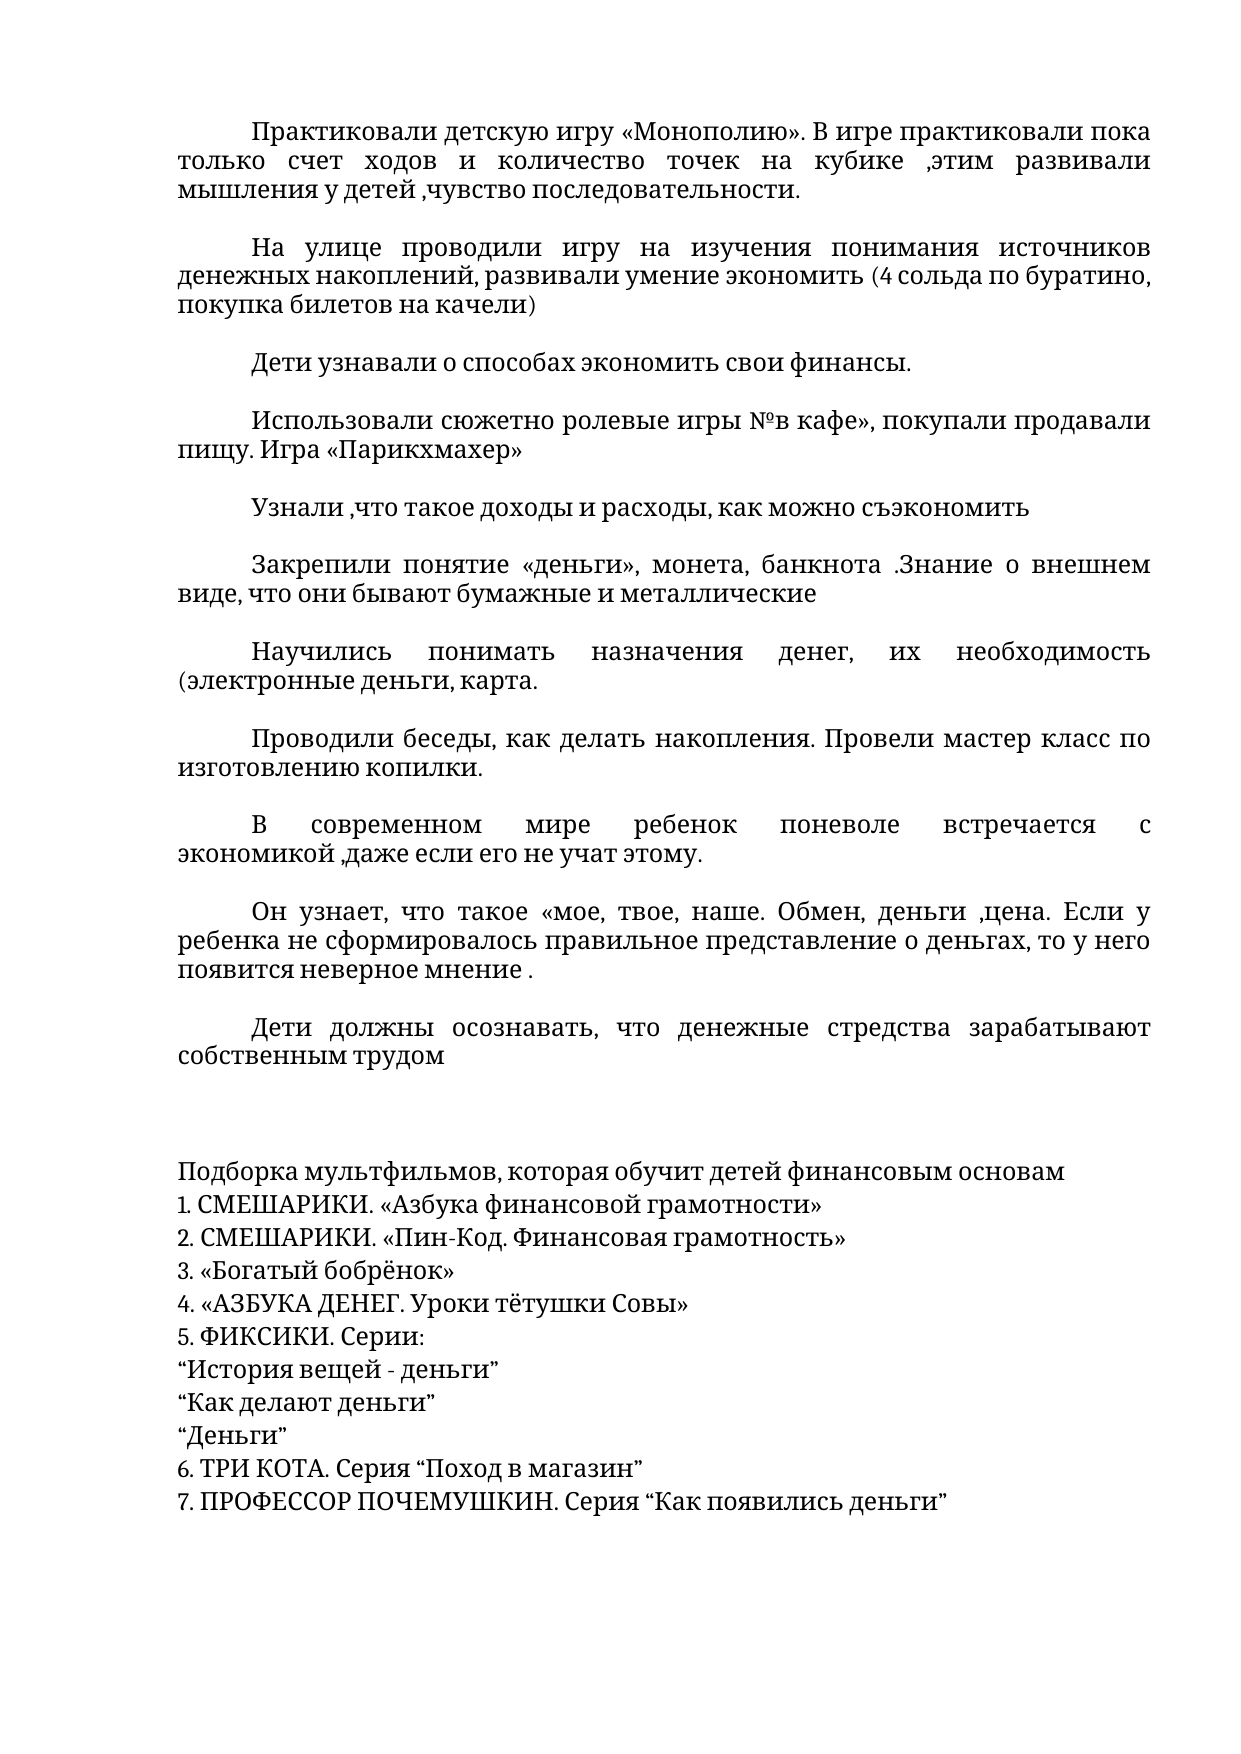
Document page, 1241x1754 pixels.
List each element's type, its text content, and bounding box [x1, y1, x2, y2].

text Проводили беседы, как делать накопления. Провели мастер класс по изготовлению копилки. [177, 725, 1152, 782]
text Практиковали детскую игру «Монополию». В игре практиковали пока только счет ходов и количество точек на кубике ,этим развивали мышления у детей ,чувство последовательности. [177, 118, 1152, 204]
text Научились понимать назначения денег, их необходимость (электронные деньги, карта. [177, 638, 1152, 696]
text В современном мире ребенок поневоле встречается с экономикой ,даже если его не учат этому. [177, 811, 1152, 869]
text Узнали ,что такое доходы и расходы, как можно съэкономить [177, 493, 1152, 522]
text На улице проводили игру на изучения понимания источников денежных накоплений, развивали умение экономить (4 сольда по буратино, покупка билетов на качели) [177, 233, 1152, 320]
text Дети узнавали о способах экономить свои финансы. [177, 349, 1152, 378]
text Закрепили понятие «деньги», монета, банкнота .Знание о внешнем виде, что они бывают бумажные и металлические [177, 551, 1152, 609]
text Дети должны осознавать, что денежные стредства зарабатывают собственным трудом [177, 1013, 1152, 1071]
text Использовали сюжетно ролевые игры №в кафе», покупали продавали пищу. Игра «Парикхмахер» [177, 407, 1152, 464]
text Он узнает, что такое «мое, твое, наше. Обмен, деньги ,цена. Если у ребенка не сформировалось правильное представление о деньгах, то у него появится неверное мнение . [177, 898, 1152, 984]
text Подборка мультфильмов, которая обучит детей финансовым основам 1. СМЕШАРИКИ. «Азбука финансовой грамотности» 2. СМЕШАРИКИ. «Пин-Код. Финансовая грамотность» 3. «Богатый бобрёнок» 4. «АЗБУКА ДЕНЕГ. Уроки тётушки Совы» 5. ФИКСИКИ. Серии: “История вещей - деньги” “Как делают деньги” “Деньги” 6. ТРИ КОТА. Серия “Поход в магазин” 7. ПРОФЕССОР ПОЧЕМУШКИН. Серия “Как появились деньги” [177, 1158, 1152, 1517]
